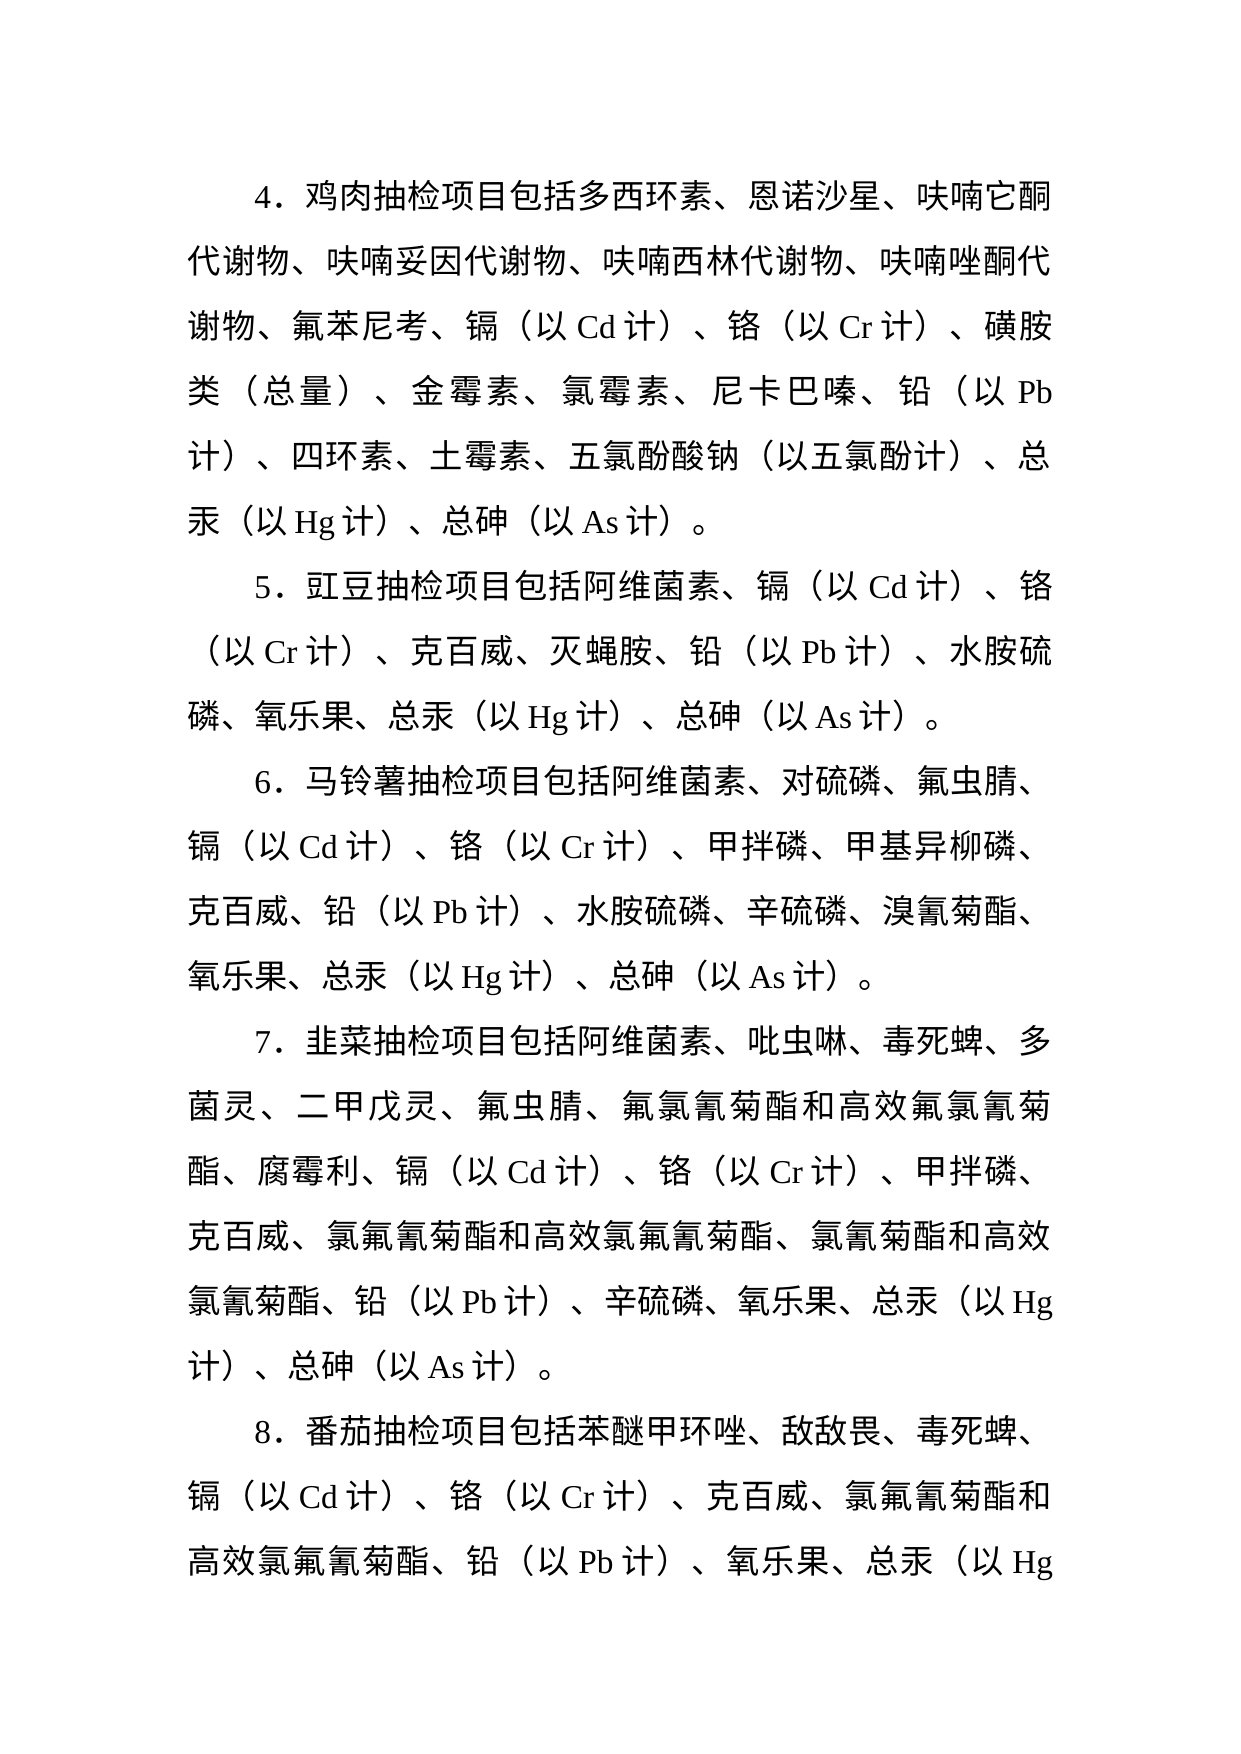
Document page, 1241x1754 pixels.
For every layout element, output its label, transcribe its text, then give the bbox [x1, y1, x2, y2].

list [187, 1397, 1053, 1592]
list 4．鸡肉抽检项目包括多西环素、恩诺沙星、呋喃它酮代谢物、呋喃妥因代谢物、呋喃西林代谢物、呋喃唑酮代谢物、氟苯尼考、镉（以Cd计）、铬（以Cr计）、磺胺类（总量）、金霉素、氯霉素、尼卡巴嗪、铅（以Pb计）、四环素、土霉素、五氯酚酸钠（以五氯酚计）、总汞（以Hg计）、总砷（以As计）。 [187, 162, 1053, 552]
list 7．韭菜抽检项目包括阿维菌素、吡虫啉、毒死蜱、多菌灵、二甲戊灵、氟虫腈、氟氯氰菊酯和高效氟氯氰菊酯、腐霉利、镉（以Cd计）、铬（以Cr计）、甲拌磷、克百威、氯氟氰菊酯和高效氯氟氰菊酯、氯氰菊酯和高效氯氰菊酯、铅（以Pb计）、辛硫磷、氧乐果、总汞（以Hg计）、总砷（以As计）。 [187, 1007, 1053, 1397]
list 5．豇豆抽检项目包括阿维菌素、镉（以Cd计）、铬（以Cr计）、克百威、灭蝇胺、铅（以Pb计）、水胺硫磷、氧乐果、总汞（以Hg计）、总砷（以As计）。 [187, 552, 1053, 747]
list 6．马铃薯抽检项目包括阿维菌素、对硫磷、氟虫腈、镉（以Cd计）、铬（以Cr计）、甲拌磷、甲基异柳磷、克百威、铅（以Pb计）、水胺硫磷、辛硫磷、溴氰菊酯、氧乐果、总汞（以Hg计）、总砷（以As计）。 [187, 747, 1053, 1007]
